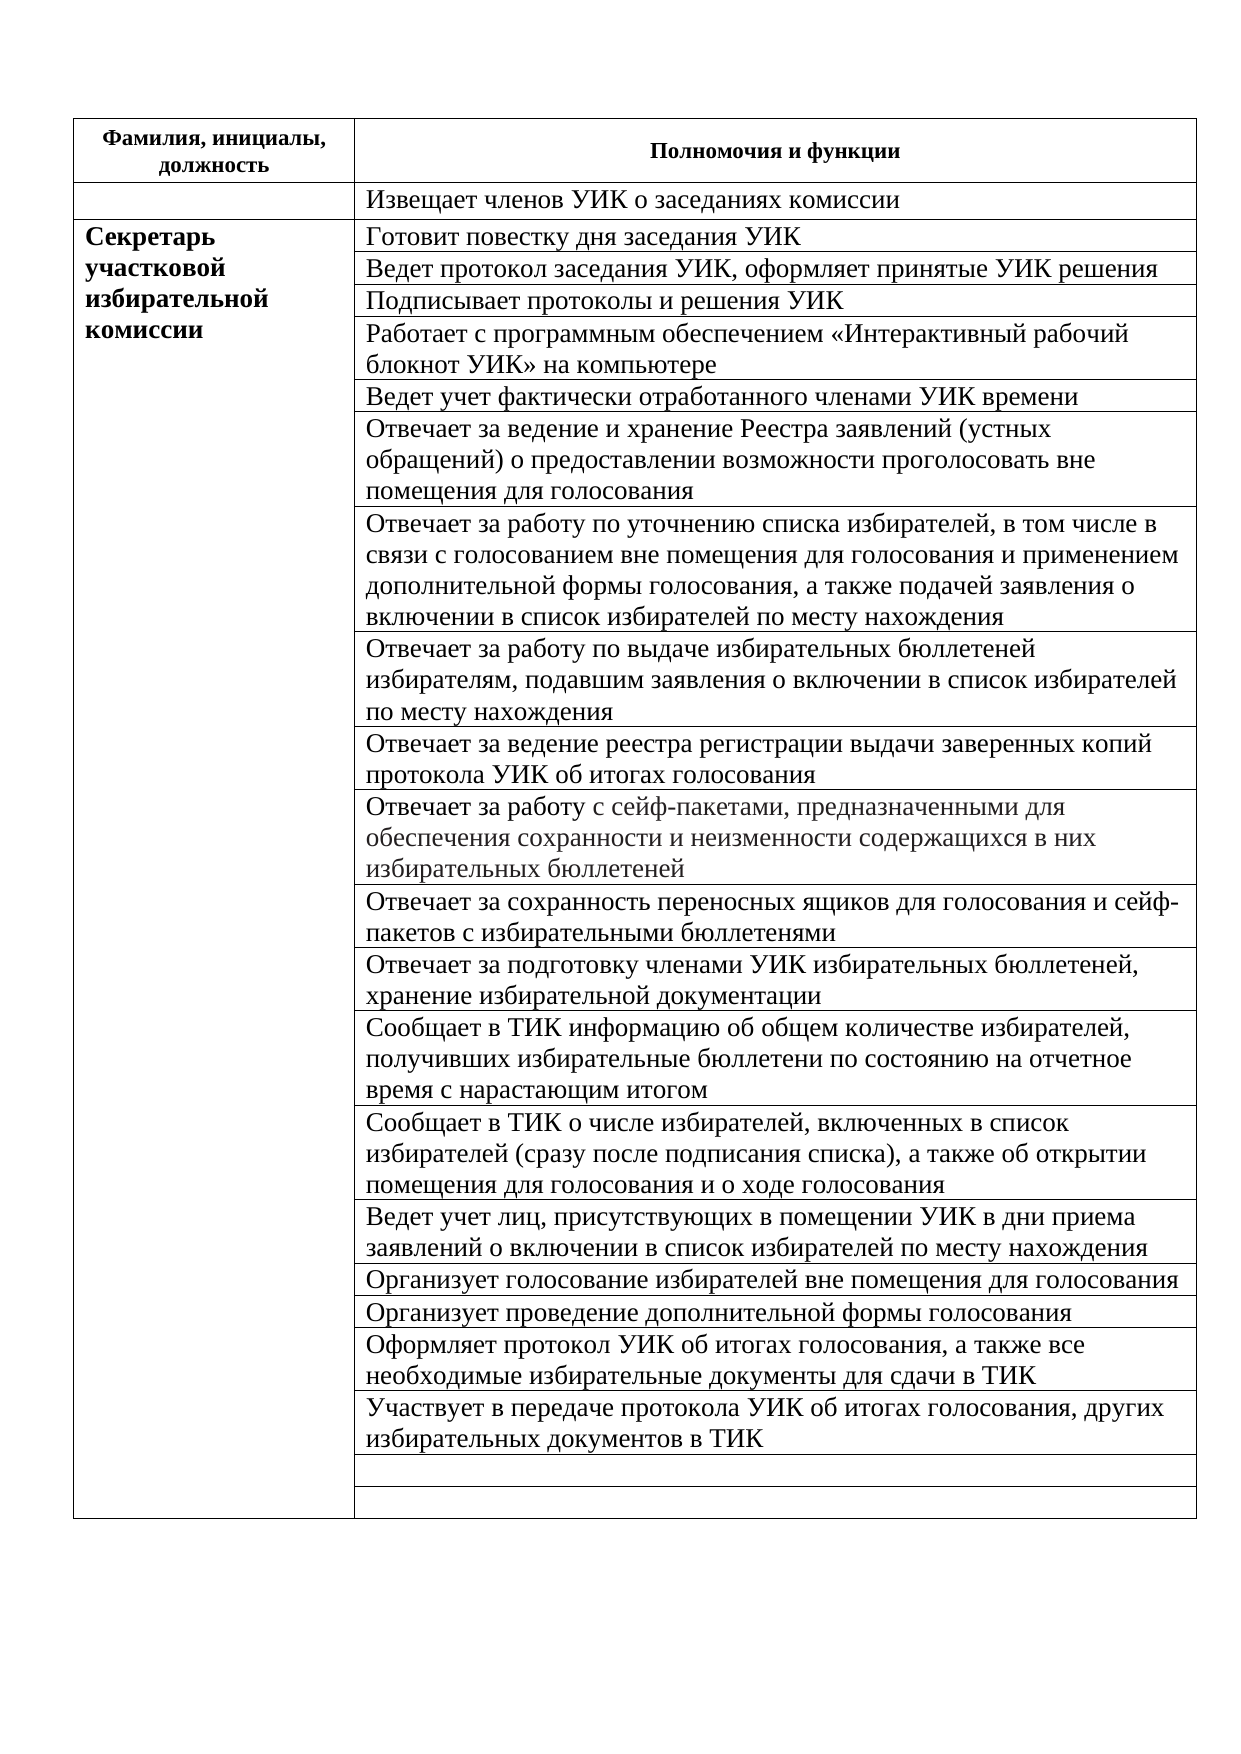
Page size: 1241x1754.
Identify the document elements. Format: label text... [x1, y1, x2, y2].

table_cell Организует голосование избирателей вне помещения для голосования [355, 1264, 1196, 1295]
table_cell Секретарь участковой избирательной комиссии [74, 220, 354, 1518]
table_cell [355, 1455, 1196, 1486]
table_cell Подписывает протоколы и решения УИК [355, 285, 1196, 316]
table_cell Отвечает за работу с сейф-пакетами, предназначенными для обеспечения сохранности и неизменности содержащихся в них избирательных бюллетеней [355, 790, 1196, 883]
table_cell Извещает членов УИК о заседаниях комиссии [355, 183, 1196, 219]
table_cell Сообщает в ТИК о числе избирателей, включенных в список избирателей (сразу после подписания списка), а также об открытии помещения для голосования и о ходе голосования [355, 1106, 1196, 1199]
table_cell Работает с программным обеспечением «Интерактивный рабочий блокнот УИК» на компьютере [355, 317, 1196, 379]
table_cell Отвечает за ведение реестра регистрации выдачи заверенных копий протокола УИК об итогах голосования [355, 727, 1196, 789]
table_header Фамилия, инициалы, должность [74, 119, 354, 182]
table_cell Отвечает за работу по уточнению списка избирателей, в том числе в связи с голосованием вне помещения для голосования и применением дополнительной формы голосования, а также подачей заявления о включении в список избирателей по месту нахождения [355, 507, 1196, 631]
table_cell Отвечает за работу по выдаче избирательных бюллетеней избирателям, подавшим заявления о включении в список избирателей по месту нахождения [355, 632, 1196, 726]
table_header Полномочия и функции [355, 119, 1196, 182]
table_cell Сообщает в ТИК информацию об общем количестве избирателей, получивших избирательные бюллетени по состоянию на отчетное время с нарастающим итогом [355, 1011, 1196, 1105]
table_cell [355, 1487, 1196, 1518]
table_cell Отвечает за ведение и хранение Реестра заявлений (устных обращений) о предоставлении возможности проголосовать вне помещения для голосования [355, 412, 1196, 506]
table_cell Оформляет протокол УИК об итогах голосования, а также все необходимые избирательные документы для сдачи в ТИК [355, 1328, 1196, 1390]
table_cell Организует проведение дополнительной формы голосования [355, 1296, 1196, 1327]
table_cell Участвует в передаче протокола УИК об итогах голосования, других избирательных документов в ТИК [355, 1391, 1196, 1453]
table_cell Ведет учет лиц, присутствующих в помещении УИК в дни приема заявлений о включении в список избирателей по месту нахождения [355, 1200, 1196, 1262]
table_cell Отвечает за подготовку членами УИК избирательных бюллетеней, хранение избирательной документации [355, 948, 1196, 1010]
table_cell Ведет протокол заседания УИК, оформляет принятые УИК решения [355, 252, 1196, 283]
table_cell Ведет учет фактически отработанного членами УИК времени [355, 380, 1196, 411]
table_cell Отвечает за сохранность переносных ящиков для голосования и сейф-пакетов с избирательными бюллетенями [355, 885, 1196, 947]
table_cell Готовит повестку дня заседания УИК [355, 220, 1196, 251]
